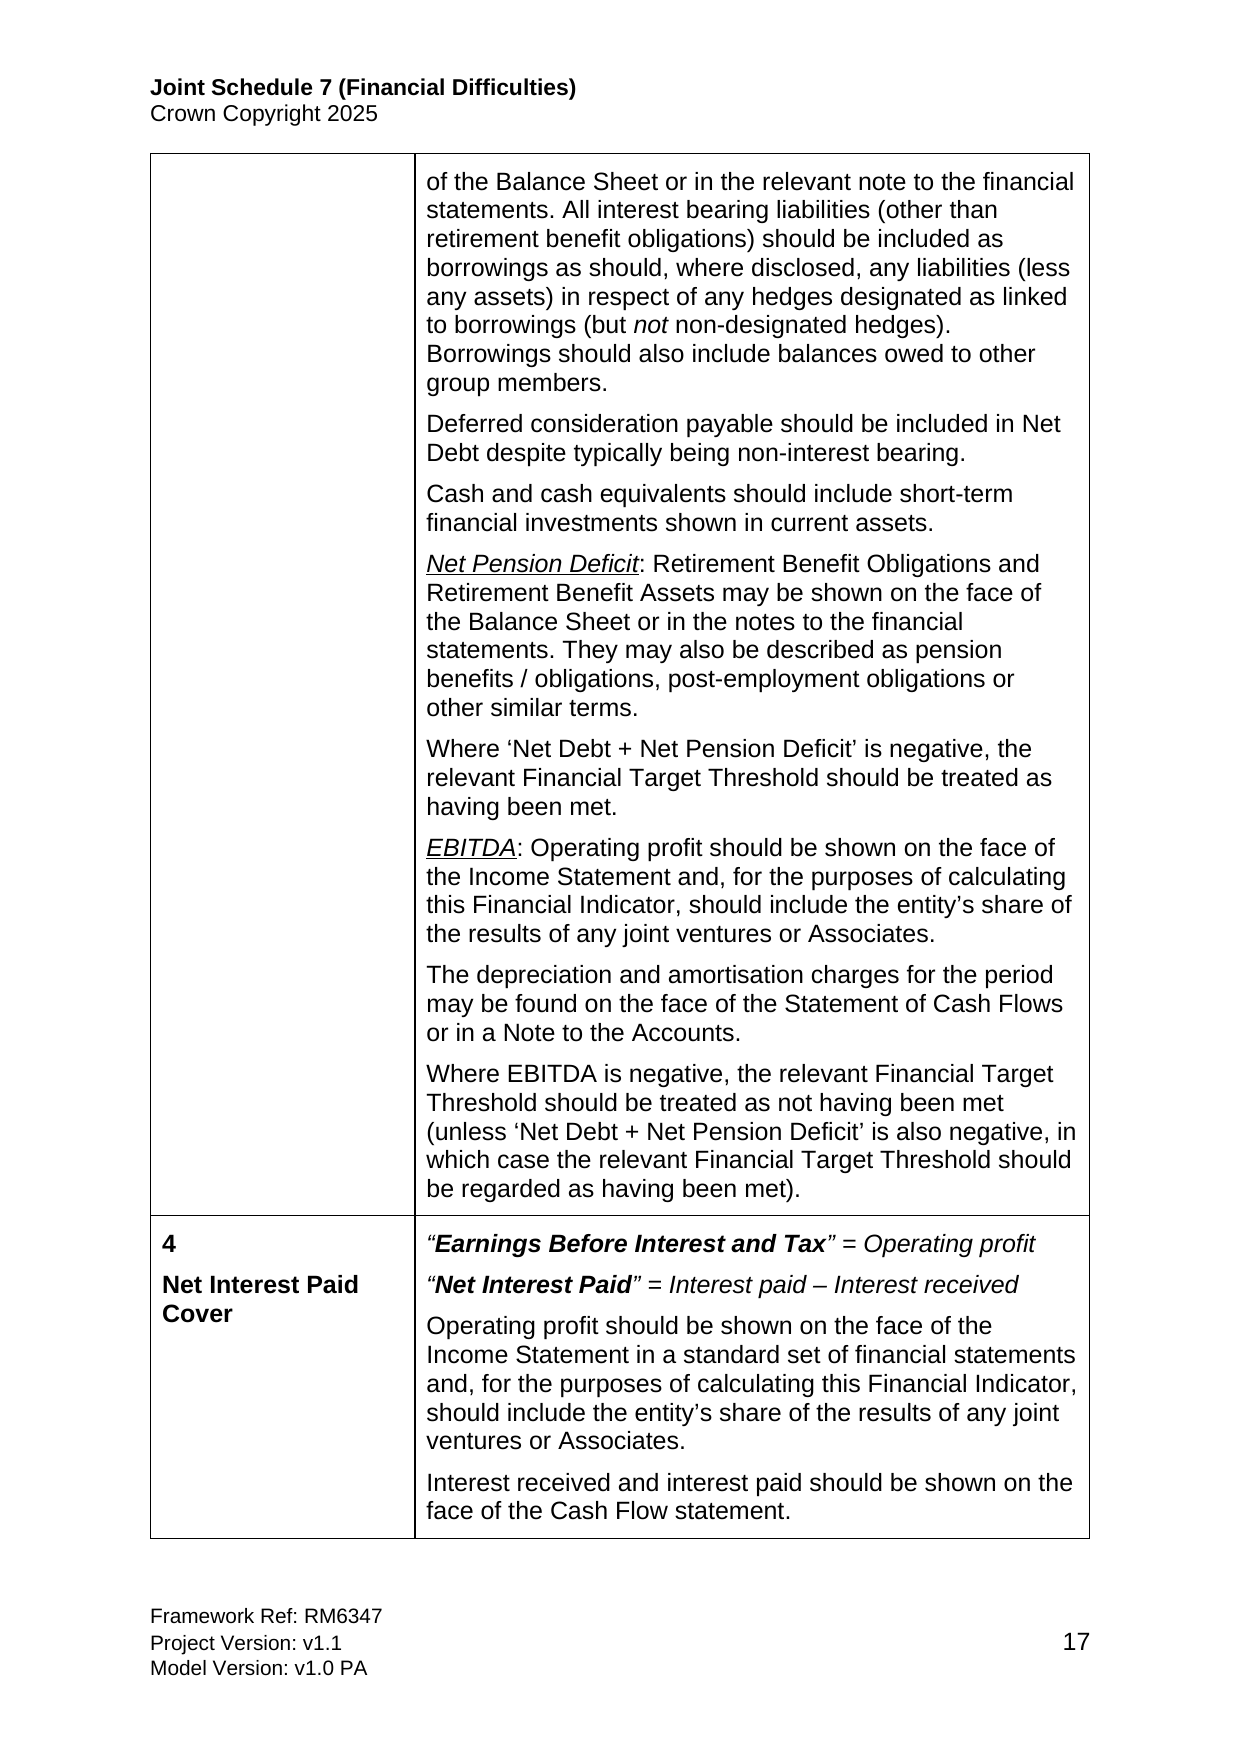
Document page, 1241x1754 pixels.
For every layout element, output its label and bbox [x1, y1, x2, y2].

table_cell [416, 1216, 1089, 1537]
table_cell [416, 154, 1089, 1215]
table_cell [151, 154, 414, 1215]
table_cell [151, 1216, 414, 1537]
